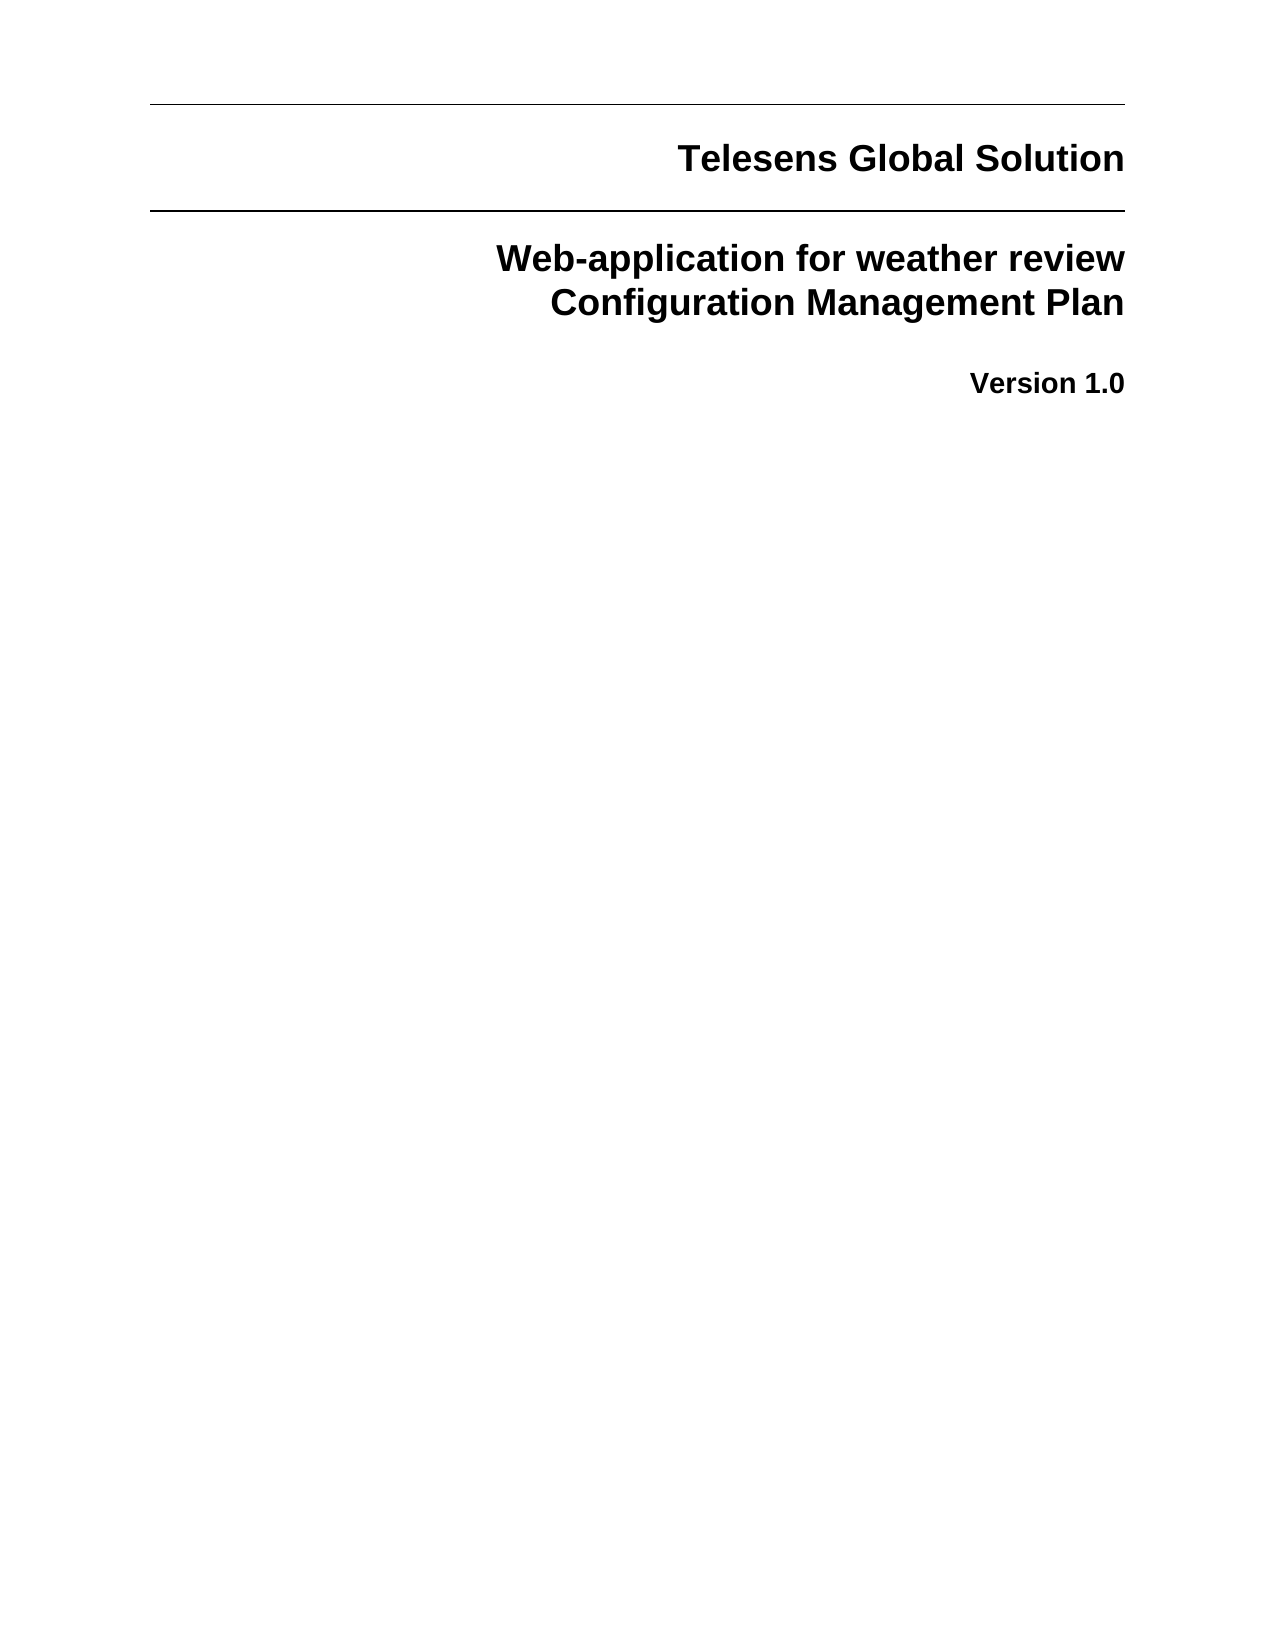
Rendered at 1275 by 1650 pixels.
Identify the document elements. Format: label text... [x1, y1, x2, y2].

title Web-application for weather review [150, 237, 1125, 280]
title Version 1.0 [150, 366, 1125, 399]
